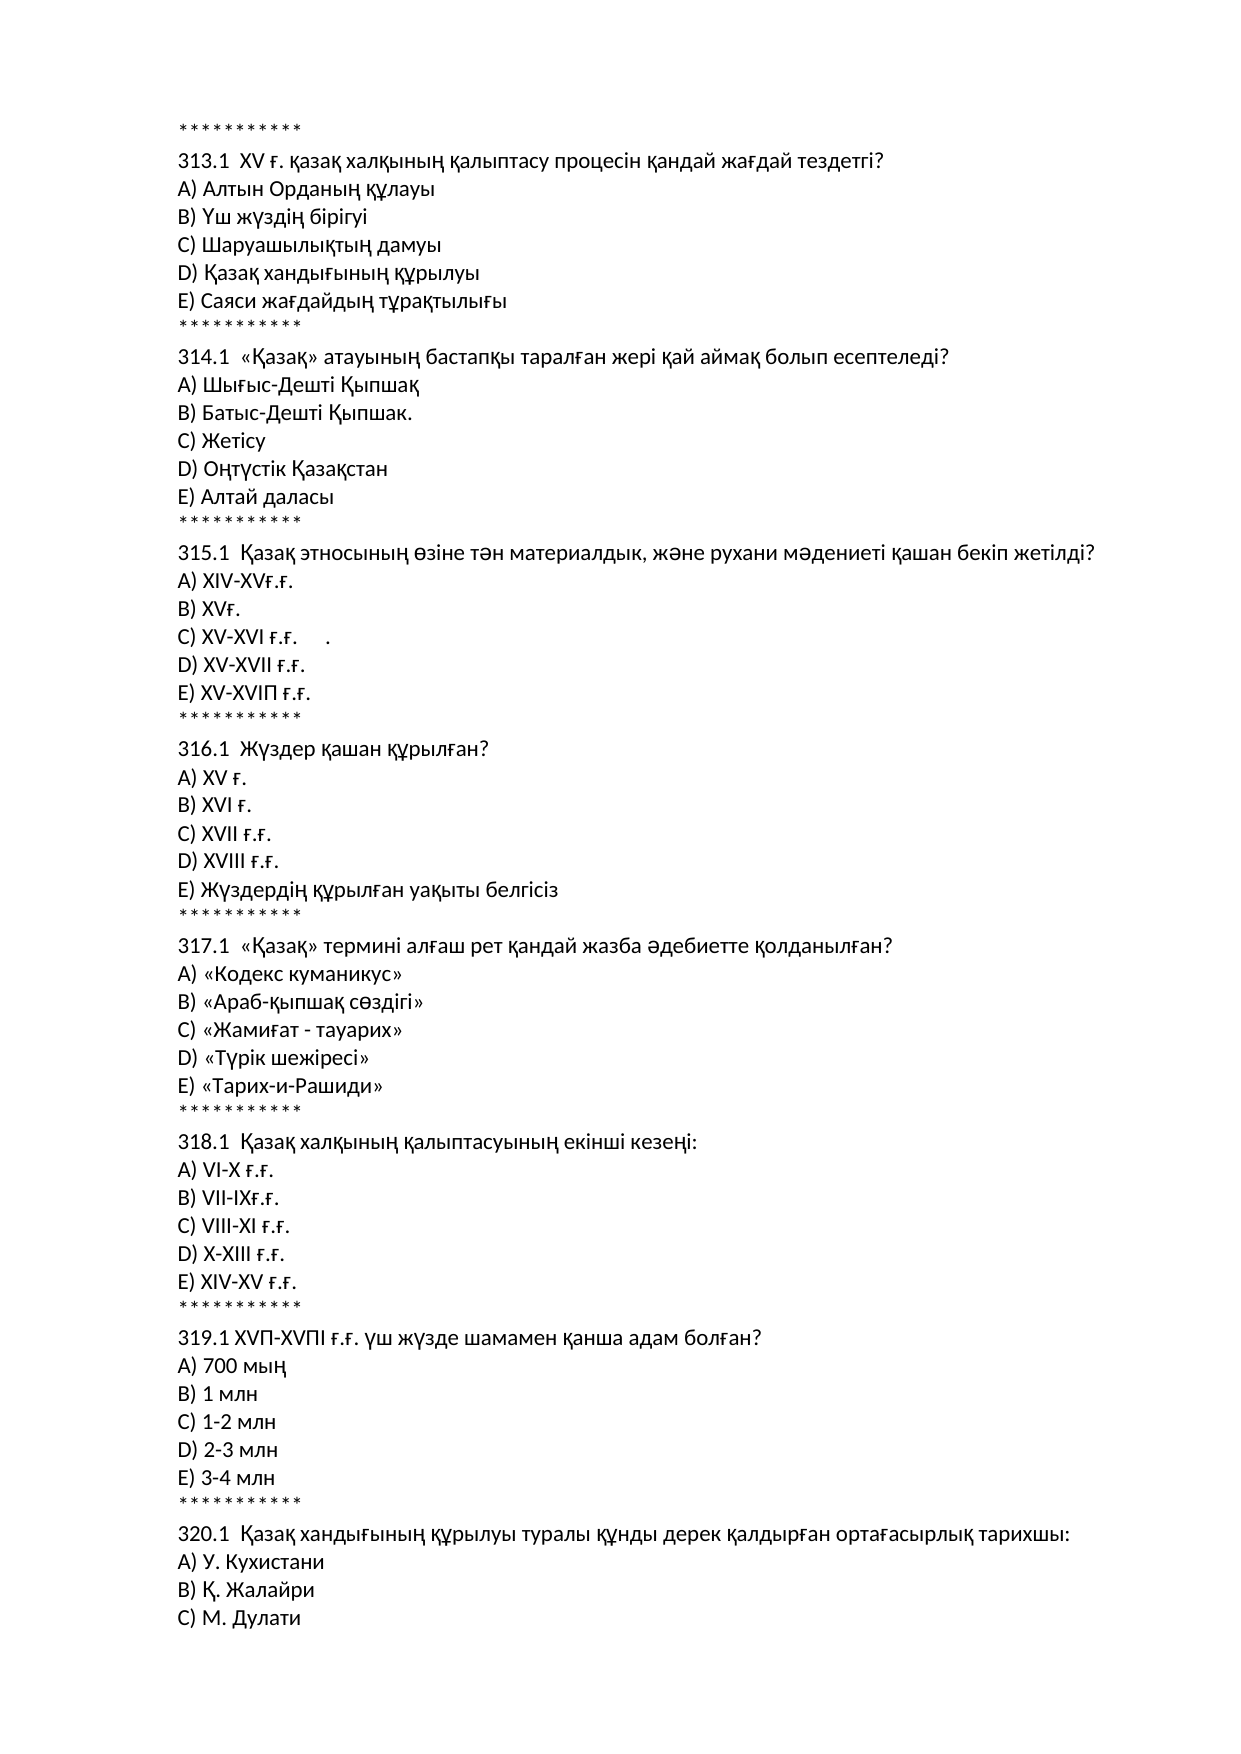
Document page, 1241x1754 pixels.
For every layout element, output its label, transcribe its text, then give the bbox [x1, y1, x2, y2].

text D) 2-3 млн [177, 1435, 1152, 1463]
text 316.1 Жүздер қашан құрылған? [177, 734, 1152, 763]
text Е) 3-4 млн [177, 1463, 1152, 1491]
text В) VІІ-ІХғ.ғ. [177, 1183, 1152, 1211]
text В) Батыс-Дешті Қыпшак. [177, 398, 1152, 426]
text В) 1 млн [177, 1379, 1152, 1407]
text *********** [177, 903, 1152, 931]
text 320.1 Қазақ хандығының құрылуы туралы құнды дерек қалдырған ортағасырлық тарихшы: [177, 1519, 1152, 1547]
text *********** [177, 314, 1152, 342]
text D) ХV-ХVІІ ғ.ғ. [177, 651, 1152, 678]
text *********** [177, 1491, 1152, 1519]
text А) VІ-Х ғ.ғ. [177, 1155, 1152, 1183]
text А) У. Кухистани [177, 1547, 1152, 1575]
text В) Үш жүздің бірігуі [177, 202, 1152, 230]
text 318.1 Қазақ халқының қалыптасуының екінші кезеңі: [177, 1127, 1152, 1155]
text В) ХVғ. [177, 594, 1152, 622]
text D) Қазақ хандығының құрылуы [177, 258, 1152, 286]
text *********** [177, 510, 1152, 538]
text 313.1 XV ғ. қазақ халқының қалыптасу процесін қандай жағдай тездетгі? [177, 146, 1152, 174]
text А) Шығыс-Дешті Қыпшақ [177, 370, 1152, 398]
text *********** [177, 118, 1152, 146]
text С) ХVІІ ғ.ғ. [177, 819, 1152, 847]
text 319.1 ХVП-ХVПІ ғ.ғ. үш жүзде шамамен қанша адам болған? [177, 1323, 1152, 1351]
text А) 700 мың [177, 1351, 1152, 1379]
text В) XVI ғ. [177, 791, 1152, 819]
text С) «Жамиғат - тауарих» [177, 1015, 1152, 1043]
text *********** [177, 1099, 1152, 1127]
text А) XV ғ. [177, 763, 1152, 791]
text В) Қ. Жалайри [177, 1575, 1152, 1603]
text А) «Кодекс куманикус» [177, 959, 1152, 987]
text *********** [177, 707, 1152, 734]
text D) Оңтүстік Қазақстан [177, 454, 1152, 482]
text Е) ХІV-ХV ғ.ғ. [177, 1267, 1152, 1295]
text С) Шаруашылықтың дамуы [177, 230, 1152, 258]
text Е) Жүздердің құрылған уақыты белгісіз [177, 875, 1152, 903]
text А) Алтын Орданың құлауы [177, 174, 1152, 202]
text Е) Саяси жағдайдың тұрақтылығы [177, 286, 1152, 314]
text D) XVIII ғ.ғ. [177, 847, 1152, 875]
text Е) Алтай даласы [177, 482, 1152, 510]
text D) «Түрік шежіресі» [177, 1043, 1152, 1071]
text В) «Араб-қыпшақ сөздігі» [177, 987, 1152, 1015]
text 317.1 «Қазақ» термині алғаш рет қандай жазба әдебиетте қолданылған? [177, 931, 1152, 959]
text С) 1-2 млн [177, 1407, 1152, 1435]
text Е) «Тарих-и-Рашиди» [177, 1071, 1152, 1099]
text С) Жетісу [177, 426, 1152, 454]
text 314.1 «Қазақ» атауының бастапқы таралған жері қай аймақ болып есептеледі? [177, 342, 1152, 370]
text С) М. Дулати [177, 1603, 1152, 1631]
text *********** [177, 1295, 1152, 1323]
text D) Х-ХІІІ ғ.ғ. [177, 1239, 1152, 1267]
text 315.1 Қазақ этносының өзіне тән материалдык, және рухани мәдениеті қашан бекіп жетілді? [177, 538, 1152, 566]
text С) ХV-XVІ ғ.ғ. . [177, 622, 1152, 651]
text Е) ХV-ХVІП ғ.ғ. [177, 678, 1152, 707]
text С) VІІІ-ХІ ғ.ғ. [177, 1211, 1152, 1239]
text А) ХІV-ХVғ.ғ. [177, 566, 1152, 594]
